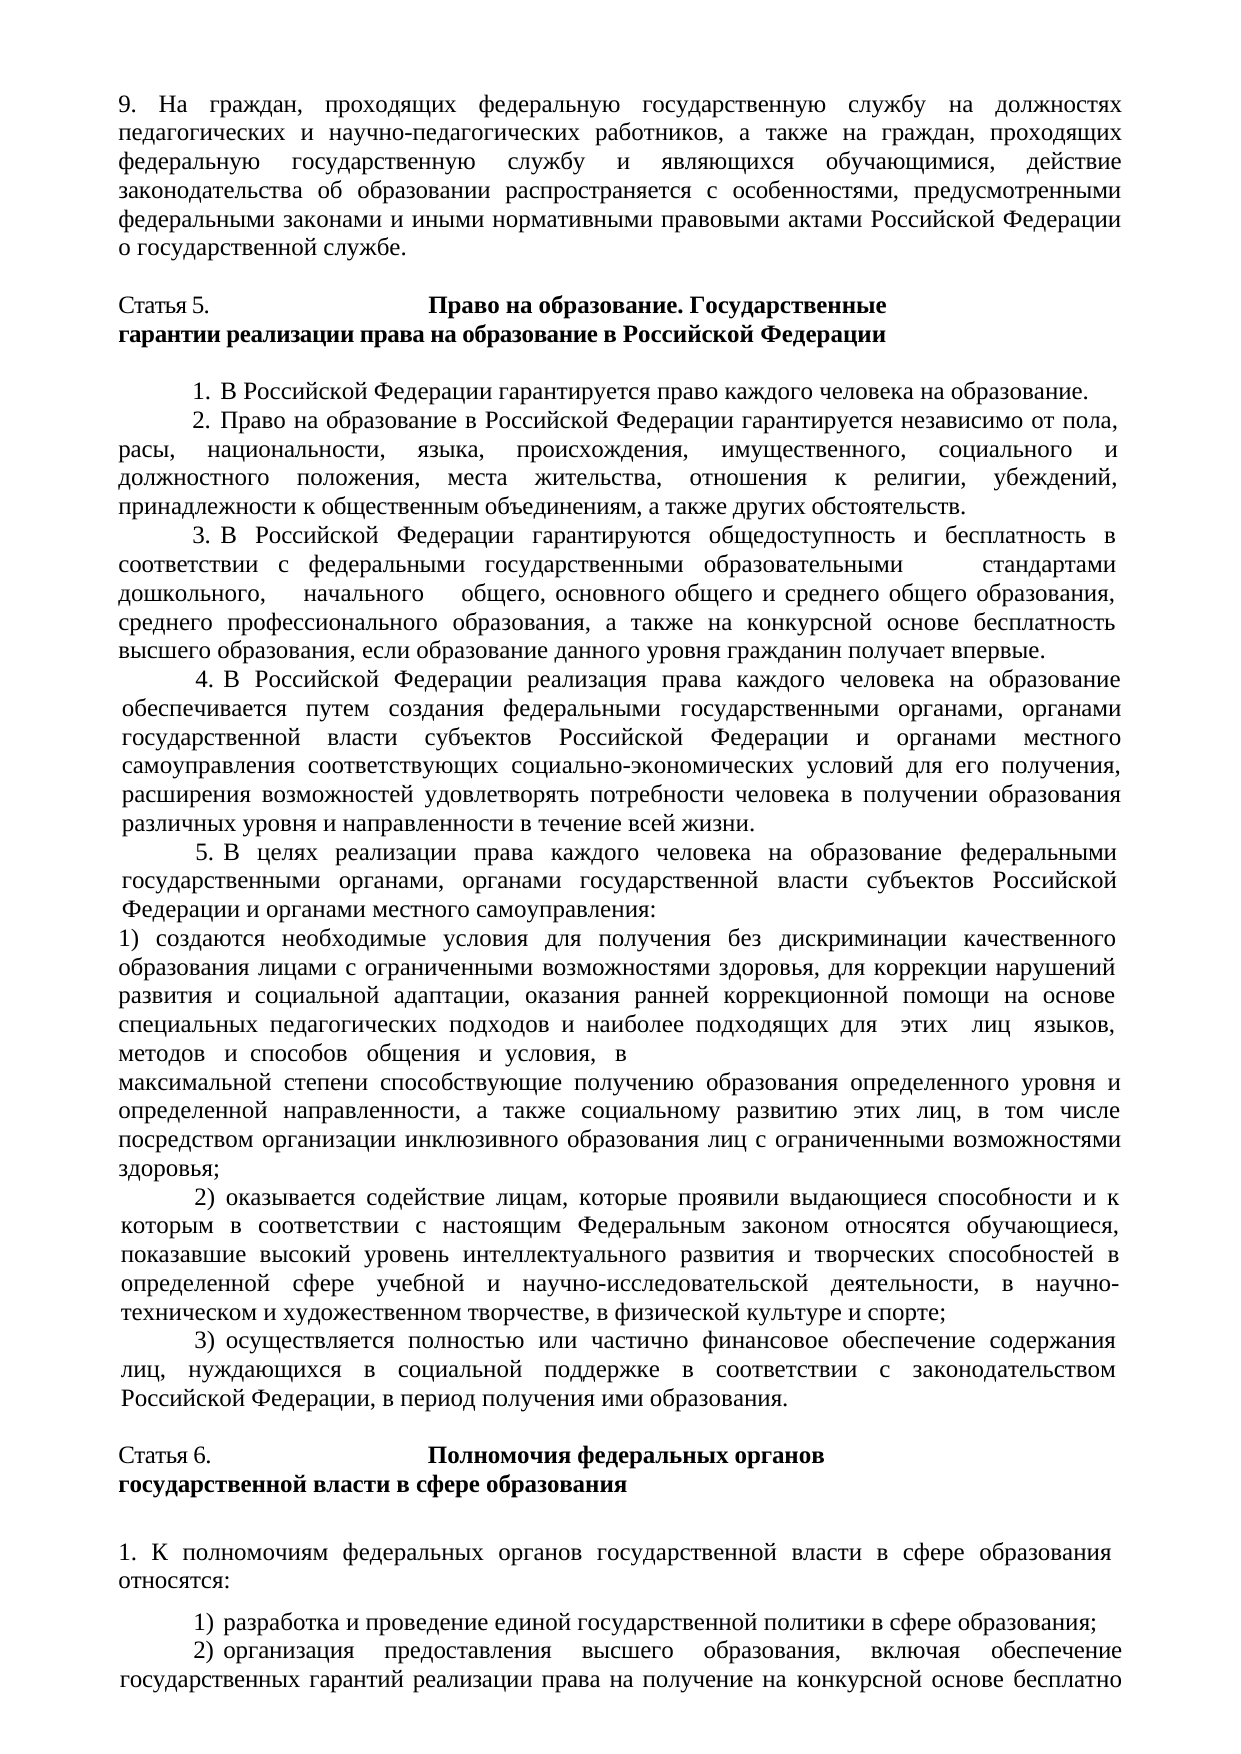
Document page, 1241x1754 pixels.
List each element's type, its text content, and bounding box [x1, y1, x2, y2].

list осуществляется полностью или частично финансовое обеспечение содержания лиц, нуждающихся в социальной поддержке в соответствии с законодательством Российской Федерации, в период получения ими образования. [121, 1325, 1117, 1412]
text государственной власти в сфере образования [118, 1469, 1122, 1498]
text гарантии реализации права на образование в Российской Федерации [118, 319, 1122, 347]
list оказывается содействие лицам, которые проявили выдающиеся способности и к которым в соответствии с настоящим Федеральным законом относятся обучающиеся, показавшие высокий уровень интеллектуального развития и творческих способностей в определенной сфере учебной и научно-исследовательской деятельности, в научно-техническом и художественном творчестве, в физической культуре и спорте; [121, 1182, 1120, 1325]
text Статья 6. Полномочия федеральных органов [118, 1440, 1122, 1469]
list Право на образование в Российской Федерации гарантируется независимо от пола, расы, национальности, языка, происхождения, имущественного, социального и должностного положения, места жительства, отношения к религии, убеждений, принадлежности к общественным объединениям, а также других обстоятельств. [118, 405, 1118, 520]
list В целях реализации права каждого человека на образование федеральными государственными органами, органами государственной власти субъектов Российской Федерации и органами местного самоуправления: [122, 837, 1117, 923]
list разработка и проведение единой государственной политики в сфере образования; [119, 1607, 1122, 1636]
text 9. На граждан, проходящих федеральную государственную службу на должностях педагогических и научно-педагогических работников, а также на граждан, проходящих федеральную государственную службу и являющихся обучающимися, действие законодательства об образовании распространяется с особенностями, предусмотренными федеральными законами и иными нормативными правовыми актами Российской Федерации о государственной службе. [118, 89, 1122, 261]
list В Российской Федерации реализация права каждого человека на образование обеспечивается путем создания федеральными государственными органами, органами государственной власти субъектов Российской Федерации и органами местного самоуправления соответствующих социально-экономических условий для его получения, расширения возможностей удовлетворять потребности человека в получении образования различных уровня и направленности в течение всей жизни. [122, 664, 1122, 837]
text Статья 5. Право на образование. Государственные [118, 290, 1122, 319]
list В Российской Федерации гарантируются общедоступность и бесплатность в соответствии с федеральными государственными образовательными стандартами дошкольного, начального общего, основного общего и среднего общего образования, среднего профессионального образования, а также на конкурсной основе бесплатность высшего образования, если образование данного уровня гражданин получает впервые. [118, 520, 1117, 664]
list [119, 1636, 1122, 1693]
list В Российской Федерации гарантируется право каждого человека на образование. [118, 376, 1119, 405]
text 1) создаются необходимые условия для получения без дискриминации качественного образования лицами с ограниченными возможностями здоровья, для коррекции нарушений развития и социальной адаптации, оказания ранней коррекционной помощи на основе специальных педагогических подходов и наиболее подходящих для этих лиц языков, методов и способов общения и условия, в [118, 923, 1116, 1067]
text максимальной степени способствующие получению образования определенного уровня и определенной направленности, а также социальному развитию этих лиц, в том числе посредством организации инклюзивного образования лиц с ограниченными возможностями здоровья; [118, 1067, 1122, 1182]
text 1. К полномочиям федеральных органов государственной власти в сфере образования относятся: [118, 1537, 1113, 1594]
